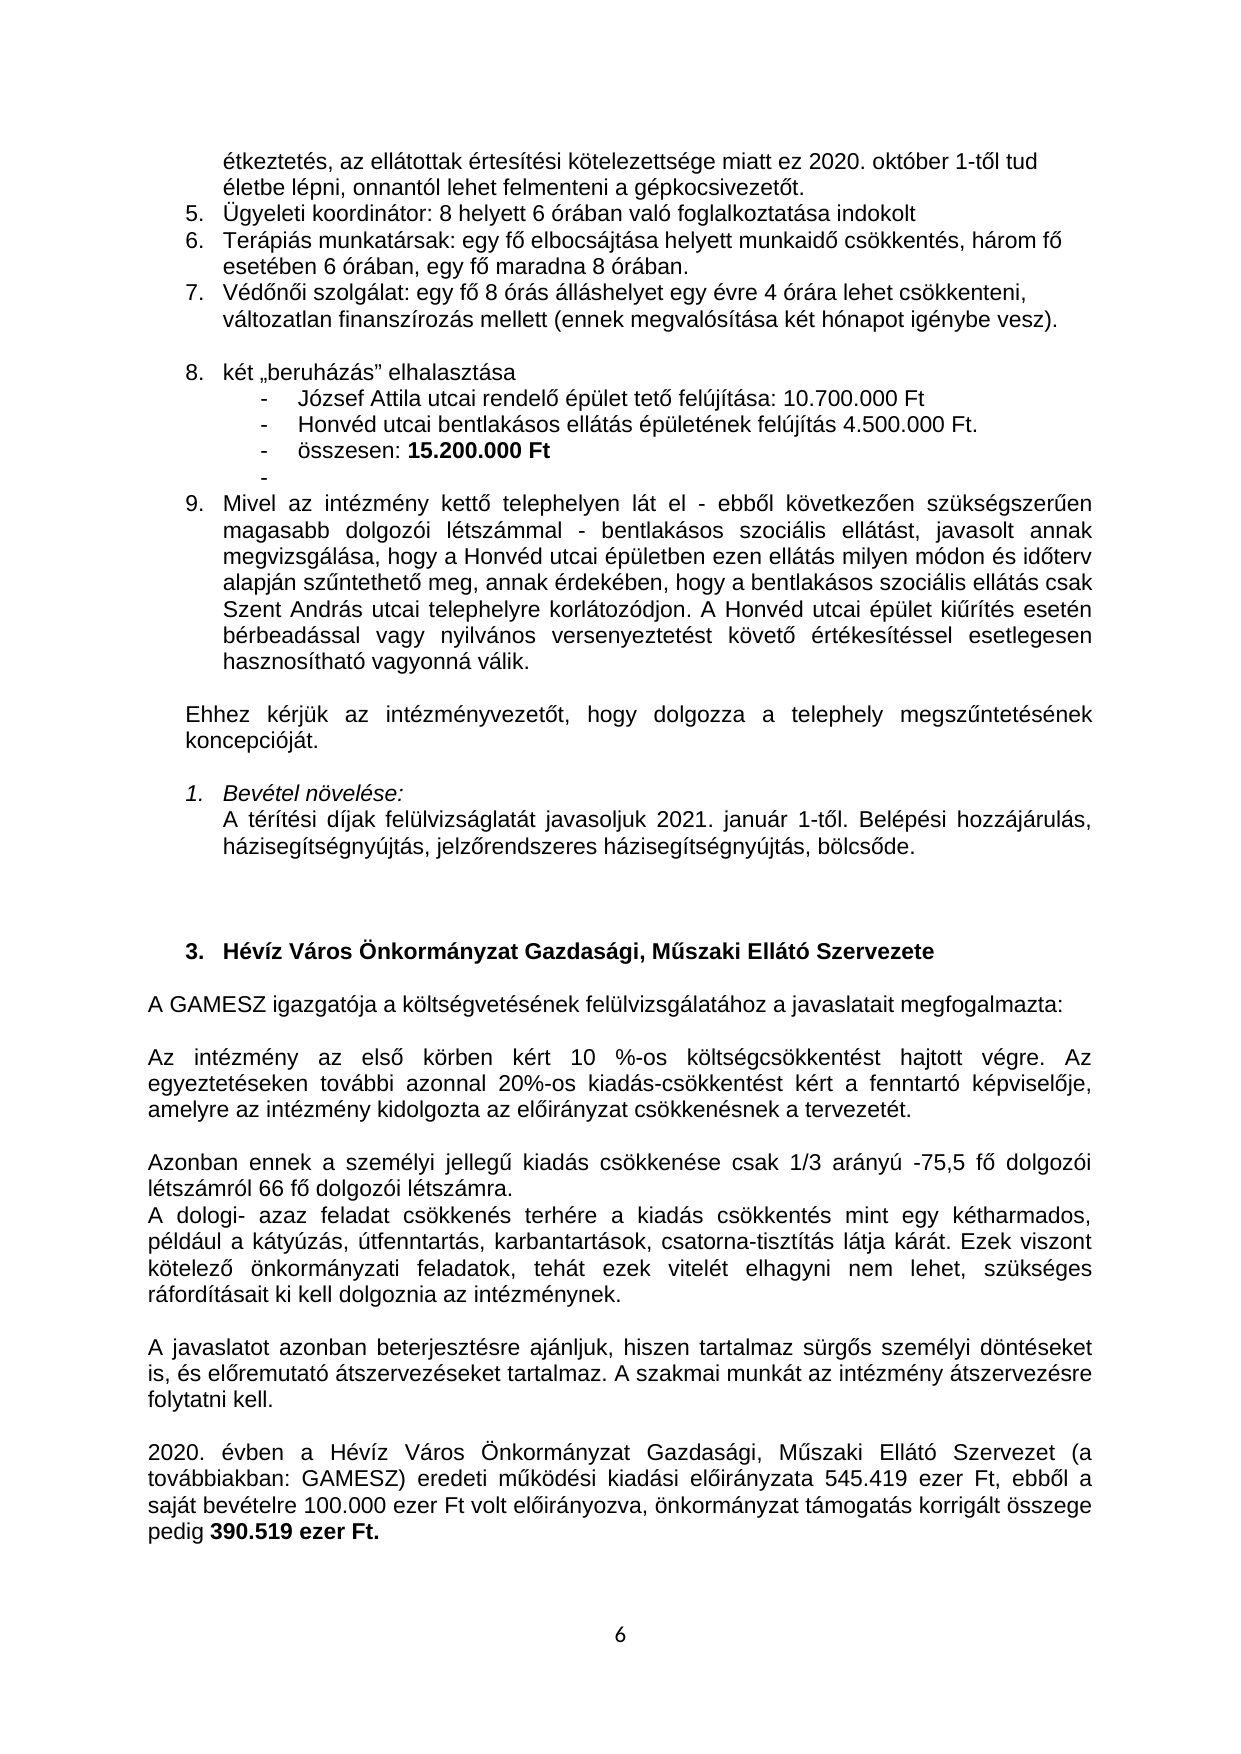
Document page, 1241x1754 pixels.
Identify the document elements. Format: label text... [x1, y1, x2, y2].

list két „beruházás” elhalasztása [185, 358, 1093, 385]
list Védőnői szolgálat: egy fő 8 órás álláshelyet egy évre 4 órára lehet csökkenteni, változatlan finanszírozás mellett (ennek megvalósítása két hónapot igénybe vesz). [185, 279, 1093, 332]
text A térítési díjak felülvizságlatát javasoljuk 2021. január 1-től. Belépési hozzájárulás, házisegítségnyújtás, jelzőrendszeres házisegítségnyújtás, bölcsőde. [223, 806, 1093, 859]
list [185, 148, 1093, 200]
list Honvéd utcai bentlakásos ellátás épületének felújítás 4.500.000 Ft. [260, 411, 1093, 437]
list Bevétel növelése: [185, 780, 1093, 806]
text A dologi- azaz feladat csökkenés terhére a kiadás csökkentés mint egy kétharmados, például a kátyúzás, útfenntartás, karbantartások, csatorna-tisztítás látja kárát. Ezek viszont kötelező önkormányzati feladatok, tehát ezek vitelét elhagyni nem lehet, szükséges ráfordításait ki kell dolgoznia az intézménynek. [148, 1202, 1093, 1307]
text 2020. évben a Hévíz Város Önkormányzat Gazdasági, Műszaki Ellátó Szervezet (a továbbiakban: GAMESZ) eredeti működési kiadási előirányzata 545.419 ezer Ft, ebből a saját bevételre 100.000 ezer Ft volt előirányozva, önkormányzat támogatás korrigált összege pedig 390.519 ezer Ft. [148, 1439, 1093, 1544]
text Ehhez kérjük az intézményvezetőt, hogy dolgozza a telephely megszűntetésének koncepcióját. [185, 701, 1093, 754]
text A javaslatot azonban beterjesztésre ajánljuk, hiszen tartalmaz sürgős személyi döntéseket is, és előremutató átszervezéseket tartalmaz. A szakmai munkát az intézmény átszervezésre folytatni kell. [148, 1333, 1093, 1413]
text A GAMESZ igazgatója a költségvetésének felülvizsgálatához a javaslatait megfogalmazta: [148, 991, 1093, 1017]
list Mivel az intézmény kettő telephelyen lát el - ebből következően szükségszerűen magasabb dolgozói létszámmal - bentlakásos szociális ellátást, javasolt annak megvizsgálása, hogy a Honvéd utcai épületben ezen ellátás milyen módon és időterv alapján szűntethető meg, annak érdekében, hogy a bentlakásos szociális ellátás csak Szent András utcai telephelyre korlátozódjon. A Honvéd utcai épület kiűrítés esetén bérbeadással vagy nyilvános versenyeztetést követő értékesítéssel esetlegesen hasznosítható vagyonná válik. [185, 490, 1093, 675]
text Azonban ennek a személyi jellegű kiadás csökkenése csak 1/3 arányú -75,5 fő dolgozói létszámról 66 fő dolgozói létszámra. [148, 1149, 1093, 1202]
list Ügyeleti koordinátor: 8 helyett 6 órában való foglalkoztatása indokolt [185, 200, 1093, 227]
list József Attila utcai rendelő épület tető felújítása: 10.700.000 Ft [260, 385, 1093, 411]
list Terápiás munkatársak: egy fő elbocsájtása helyett munkaidő csökkentés, három fő esetében 6 órában, egy fő maradna 8 órában. [185, 227, 1093, 279]
list Hévíz Város Önkormányzat Gazdasági, Műszaki Ellátó Szervezete [185, 938, 1093, 964]
list összesen: 15.200.000 Ft [260, 437, 1093, 464]
text Az intézmény az első körben kért 10 %-os költségcsökkentést hajtott végre. Az egyeztetéseken további azonnal 20%-os kiadás-csökkentést kért a fenntartó képviselője, amelyre az intézmény kidolgozta az előirányzat csökkenésnek a tervezetét. [148, 1044, 1093, 1123]
